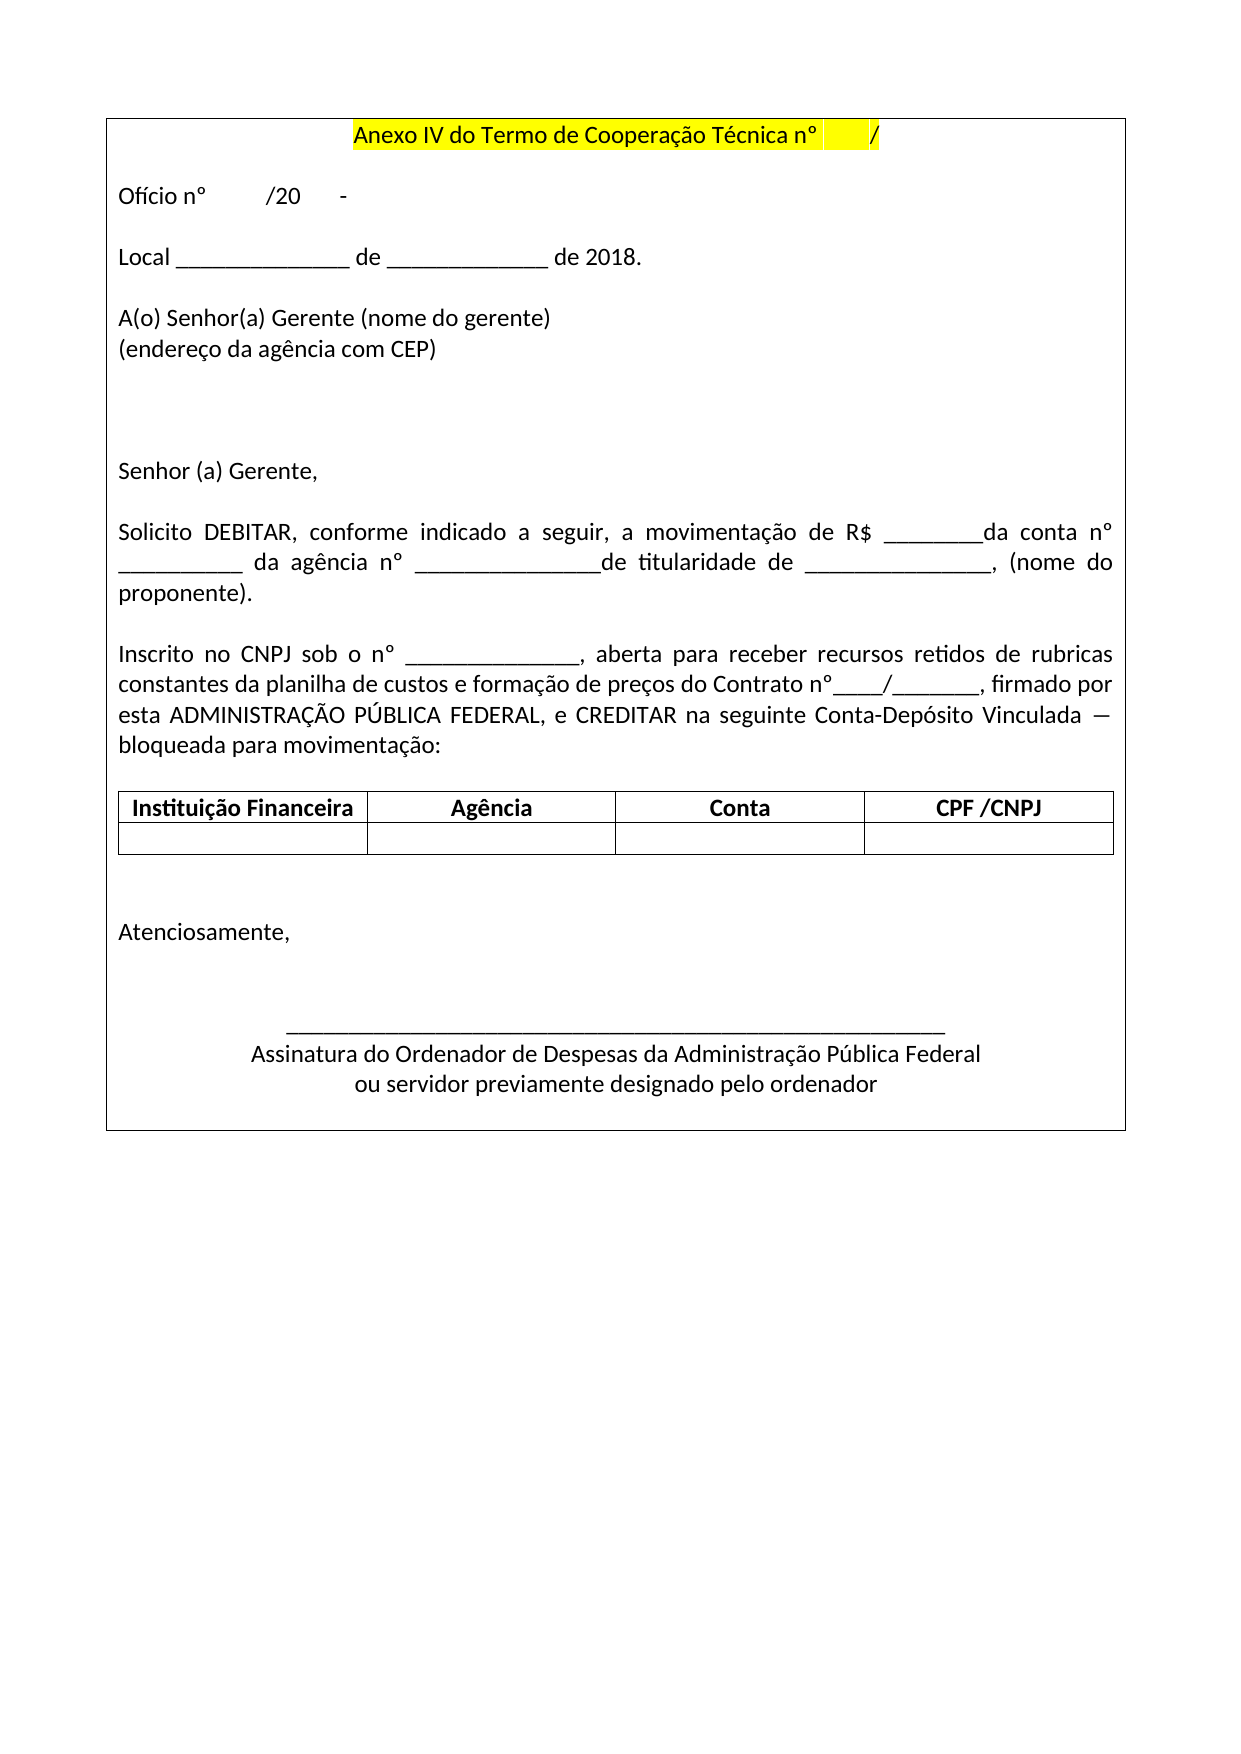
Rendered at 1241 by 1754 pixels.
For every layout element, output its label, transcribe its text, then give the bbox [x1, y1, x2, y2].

table_header Anexo IV do Termo de Cooperação Técnica nº / Ofício nº /20 - Local ______________ de _____________ de 2018. A(o) Senhor(a) Gerente (nome do gerente) (endereço da agência com CEP) Senhor (a) Gerente, Solicito DEBITAR, conforme indicado a seguir, a movimentação de R$ ________da conta nº __________ da agência nº _______________de titularidade de _______________, (nome do proponente). Inscrito no CNPJ sob o nº ______________, aberta para receber recursos retidos de rubricas constantes da planilha de custos e formação de preços do Contrato nº____/_______, firmado por esta ADMINISTRAÇÃO PÚBLICA FEDERAL, e CREDITAR na seguinte Conta-Depósito Vinculada ― bloqueada para movimentação: Atenciosamente, _____________________________________________________ Assinatura do Ordenador de Despesas da Administração Pública Federal ou servidor previamente designado pelo ordenador [107, 119, 1125, 1129]
